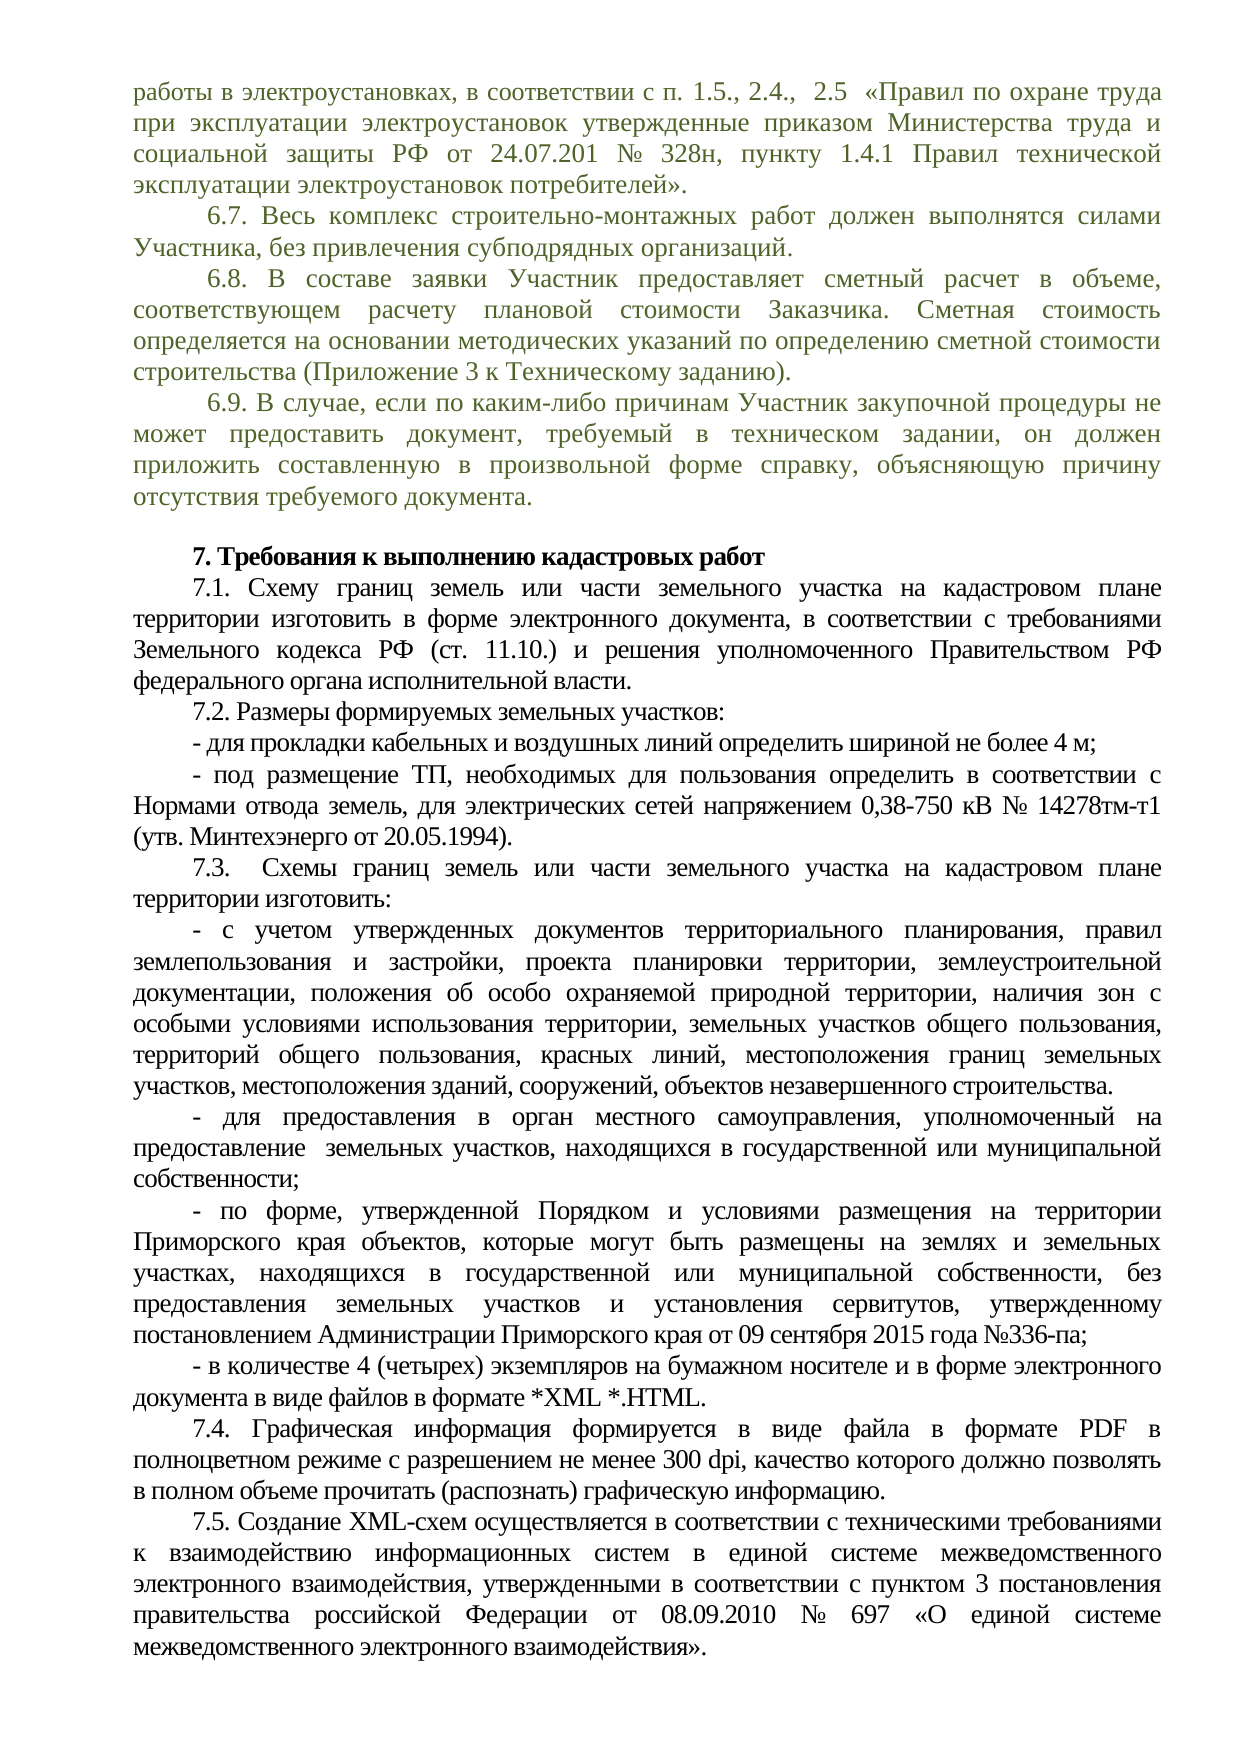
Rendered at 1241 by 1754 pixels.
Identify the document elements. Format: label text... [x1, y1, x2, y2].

text - по форме, утвержденной Порядком и условиями размещения на территории Приморского края объектов, которые могут быть размещены на землях и земельных участках, находящихся в государственной или муниципальной собственности, без предоставления земельных участков и установления сервитутов, утвержденному постановлением Администрации Приморского края от 09 сентября 2015 года №336-па; [133, 1194, 1162, 1349]
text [133, 75, 1162, 199]
text 7.2. Размеры формируемых земельных участков: [133, 695, 1162, 727]
text - с учетом утвержденных документов территориального планирования, правил землепользования и застройки, проекта планировки территории, землеустроительной документации, положения об особо охраняемой природной территории, наличия зон с особыми условиями использования территории, земельных участков общего пользования, территорий общего пользования, красных линий, местоположения границ земельных участков, местоположения зданий, сооружений, объектов незавершенного строительства. [133, 913, 1162, 1100]
text - под размещение ТП, необходимых для пользования определить в соответствии с Нормами отвода земель, для электрических сетей напряжением 0,38-750 кВ № 14278тм-т1 (утв. Минтехэнерго от 20.05.1994). [133, 758, 1162, 851]
text 7.4. Графическая информация формируется в виде файла в формате PDF в полноцветном режиме с разрешением не менее 300 dpi, качество которого должно позволять в полном объеме прочитать (распознать) графическую информацию. [133, 1412, 1162, 1505]
text - для предоставления в орган местного самоуправления, уполномоченный на предоставление земельных участков, находящихся в государственной или муниципальной собственности; [133, 1100, 1162, 1194]
text 7.5. Создание XML-схем осуществляется в соответствии с техническими требованиями к взаимодействию информационных систем в единой системе межведомственного электронного взаимодействия, утвержденными в соответствии с пунктом 3 постановления правительства российской Федерации от 08.09.2010 № 697 «О единой системе межведомственного электронного взаимодействия». [133, 1505, 1162, 1661]
text 6.8. В составе заявки Участник предоставляет сметный расчет в объеме, соответствующем расчету плановой стоимости Заказчика. Сметная стоимость определяется на основании методических указаний по определению сметной стоимости строительства (Приложение 3 к Техническому заданию). [133, 262, 1162, 386]
text 6.9. В случае, если по каким-либо причинам Участник закупочной процедуры не может предоставить документ, требуемый в техническом задании, он должен приложить составленную в произвольной форме справку, объясняющую причину отсутствия требуемого документа. [133, 386, 1162, 511]
text 7.1. Схему границ земель или части земельного участка на кадастровом плане территории изготовить в форме электронного документа, в соответствии с требованиями Земельного кодекса РФ (ст. 11.10.) и решения уполномоченного Правительством РФ федерального органа исполнительной власти. [133, 571, 1162, 695]
text 7.3. Схемы границ земель или части земельного участка на кадастровом плане территории изготовить: [133, 851, 1162, 913]
text - в количестве 4 (четырех) экземпляров на бумажном носителе и в форме электронного документа в виде файлов в формате *XML *.HTML. [133, 1349, 1162, 1412]
text - для прокладки кабельных и воздушных линий определить шириной не более 4 м; [133, 727, 1162, 758]
text 6.7. Весь комплекс строительно-монтажных работ должен выполнятся силами Участника, без привлечения субподрядных организаций. [133, 199, 1162, 262]
text 7. Требования к выполнению кадастровых работ [133, 540, 1162, 571]
